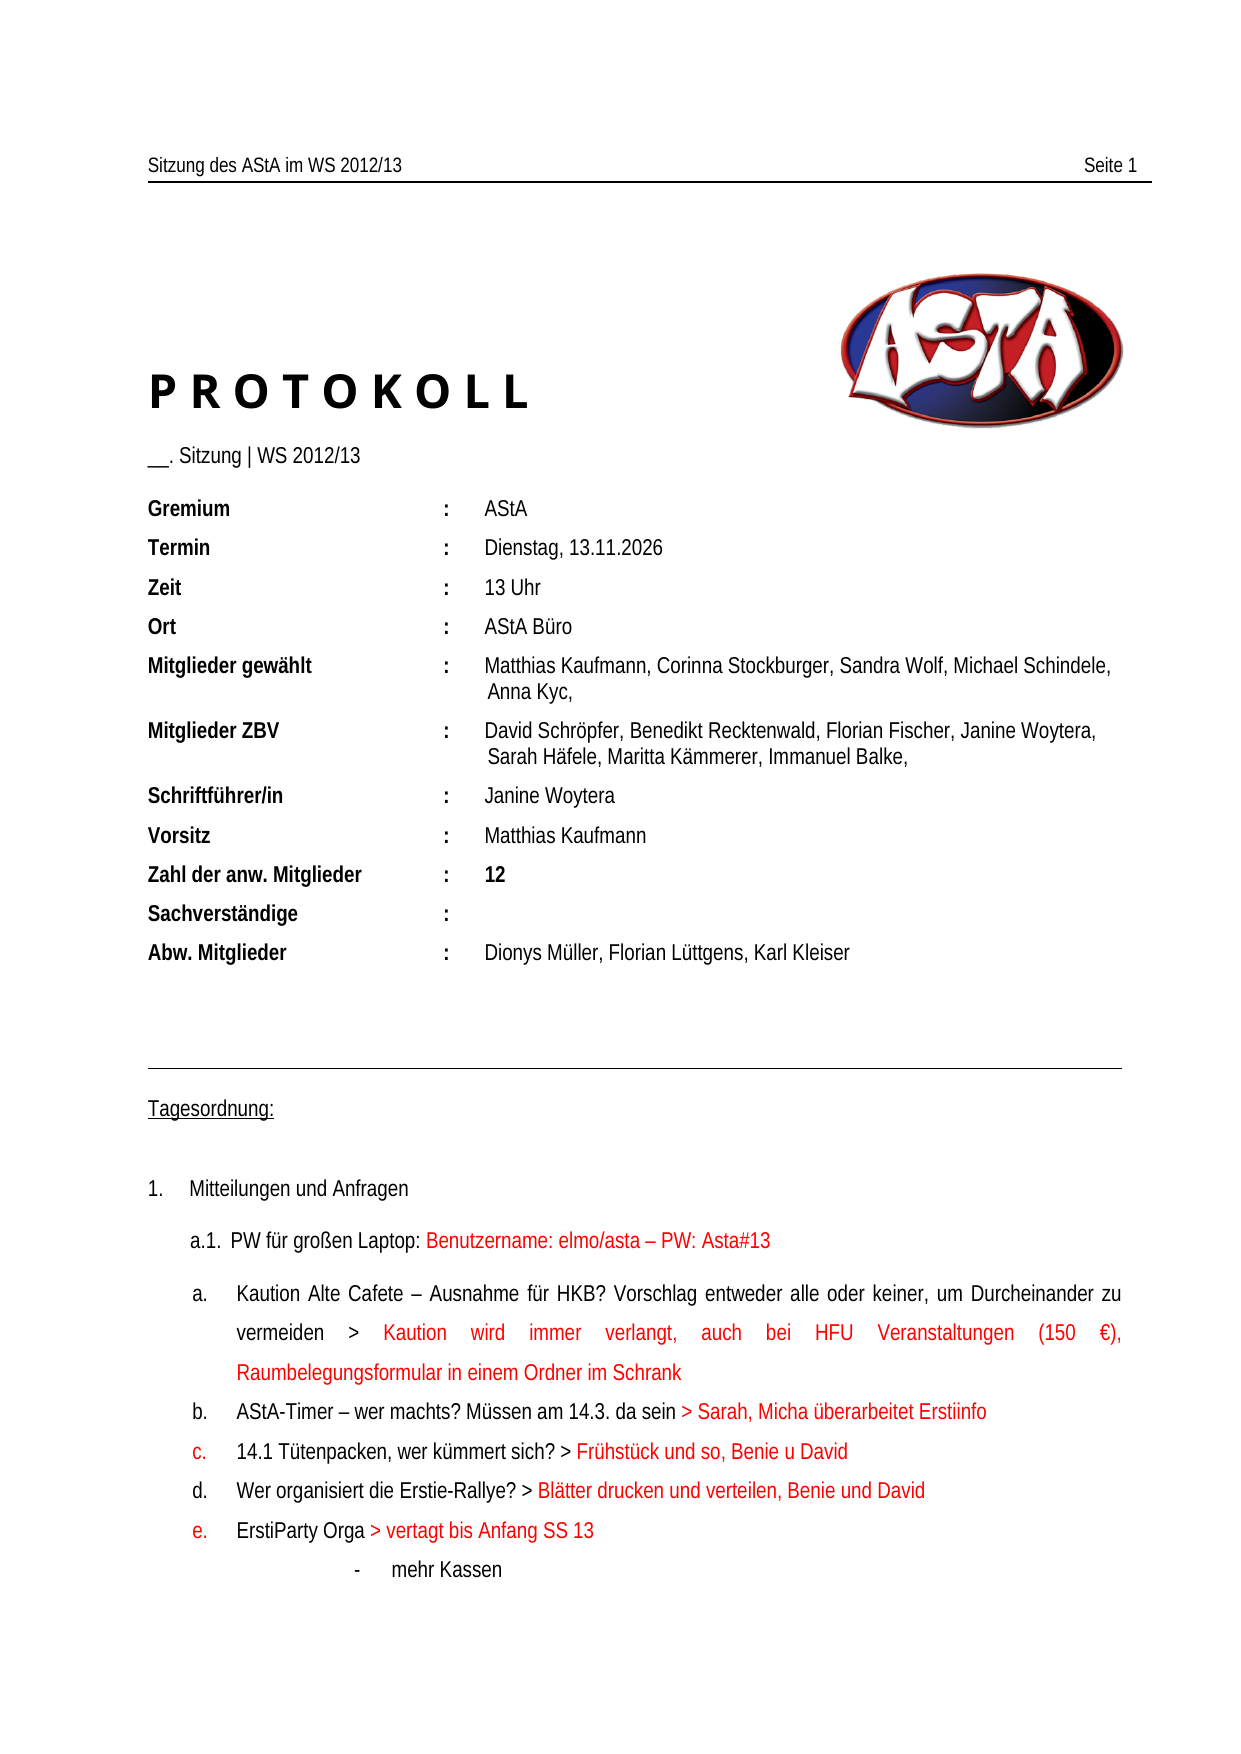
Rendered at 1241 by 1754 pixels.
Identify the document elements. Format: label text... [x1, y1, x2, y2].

list mehr Kassen [354, 1556, 1122, 1583]
list 14.1 Tütenpacken, wer kümmert sich? > Frühstück und so, Benie u David [192, 1438, 1122, 1464]
list Wer organisiert die Erstie-Rallye? > Blätter drucken und verteilen, Benie und David [192, 1477, 1122, 1504]
text Ort : AStA Büro [148, 613, 1122, 639]
text P R O T O K O L L [148, 359, 833, 423]
picture [833, 259, 1134, 450]
text a.1. PW für großen Laptop: Benutzername: elmo/asta – PW: Asta#13 [190, 1227, 1122, 1253]
text Mitglieder ZBV : David Schröpfer, Benedikt Recktenwald, Florian Fischer, Janine Woytera, Sarah Häfele, Maritta Kämmerer, Immanuel Balke, [148, 717, 1122, 770]
list Kaution Alte Cafete – Ausnahme für HKB? Vorschlag entweder alle oder keiner, um Durcheinander zu vermeiden > Kaution wird immer verlangt, auch bei HFU Veranstaltungen (150 €), Raumbelegungsformular in einem Ordner im Schrank [192, 1280, 1122, 1385]
text Vorsitz : Matthias Kaufmann [148, 822, 1122, 848]
text Tagesordnung: [148, 1095, 1122, 1122]
text Schriftführer/in : Janine Woytera [148, 782, 1122, 808]
text Gremium : AStA [148, 494, 1122, 521]
text Termin : Dienstag, 22.01.2013 [148, 534, 1122, 560]
list Mitteilungen und Anfragen [148, 1174, 1122, 1201]
list AStA-Timer – wer machts? Müssen am 14.3. da sein > Sarah, Micha überarbeitet Erstiinfo [192, 1398, 1122, 1425]
text Mitglieder gewählt : Matthias Kaufmann, Corinna Stockburger, Sandra Wolf, Michael Schindele, Anna Kyc, [148, 652, 1122, 704]
text Zahl der anw. Mitglieder : 12 [148, 861, 1122, 887]
text Zeit : 13 Uhr [148, 573, 1122, 600]
text Abw. Mitglieder : Dionys Müller, Florian Lüttgens, Karl Kleiser [148, 939, 1122, 965]
list ErstiParty Orga > vertagt bis Anfang SS 13 [192, 1517, 1122, 1543]
text __. Sitzung | WS 2012/13 [148, 442, 1122, 468]
text Sachverständige : [148, 900, 1122, 926]
